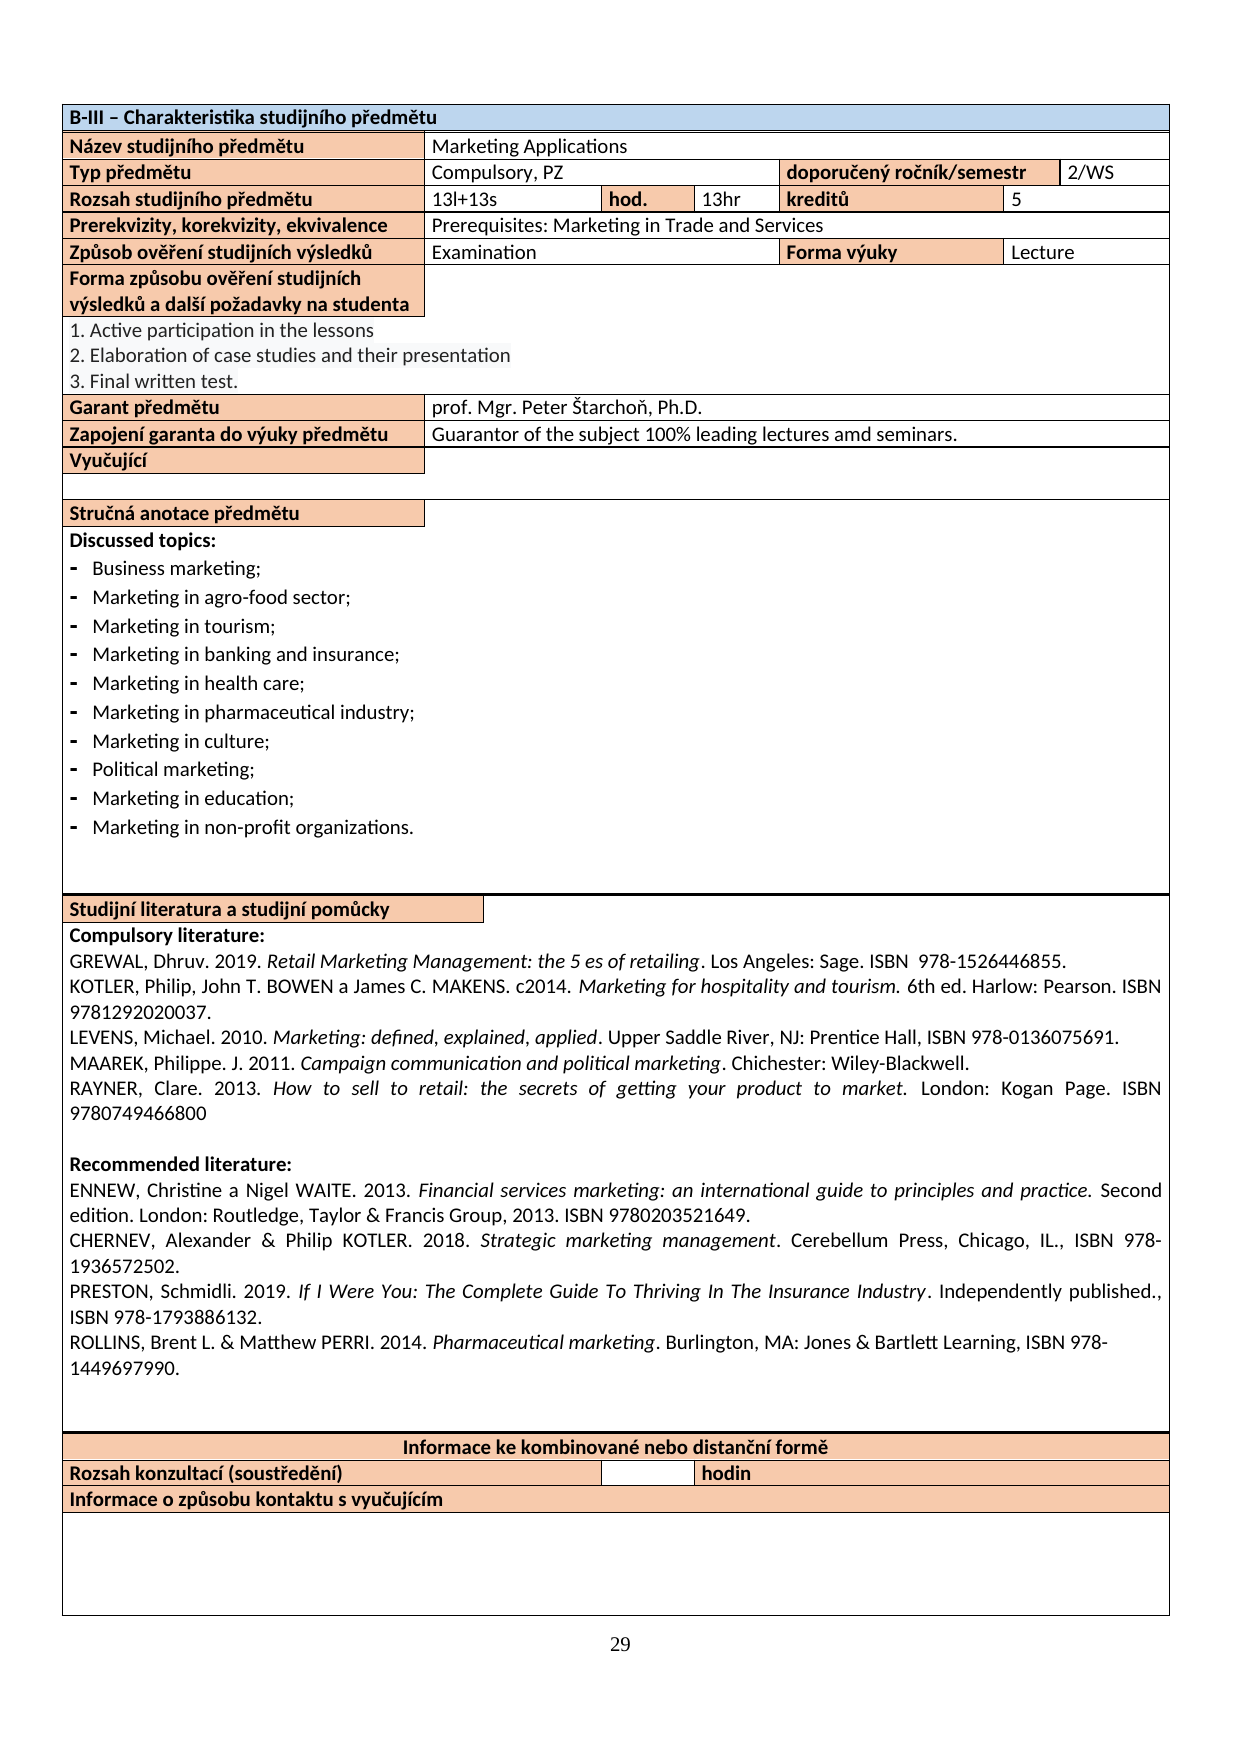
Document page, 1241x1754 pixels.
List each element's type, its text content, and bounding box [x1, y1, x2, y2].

table_cell Zapojení garanta do výuky předmětu [63, 421, 424, 446]
table_cell [63, 473, 1169, 499]
table_cell [484, 896, 1169, 922]
table_cell Guarantor of the subject 100% leading lectures amd seminars. [425, 421, 1169, 446]
table_cell doporučený ročník/semestr [780, 160, 1059, 185]
table_header B-III – Charakteristika studijního předmětu [63, 105, 1169, 130]
table_cell Prerekvizity, korekvizity, ekvivalence [63, 213, 424, 238]
table_cell Lecture [1004, 239, 1169, 264]
table_cell [425, 500, 1169, 526]
table_cell Vyučující [63, 448, 424, 473]
table_cell hodin [695, 1461, 1169, 1485]
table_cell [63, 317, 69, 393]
table_cell Studijní literatura a studijní pomůcky [63, 896, 483, 922]
table_cell [63, 1513, 1169, 1615]
table_cell Informace o způsobu kontaktu s vyučujícím [63, 1486, 1169, 1512]
table_cell Způsob ověření studijních výsledků [63, 239, 424, 264]
table_cell 1. Active participation in the lessons 2. Elaboration of case studies and their presentation 3. Final written test. [238, 316, 1169, 393]
table_cell Prerequisites: Marketing in Trade and Services [425, 213, 1169, 238]
table_cell Compulsory literature: GREWAL, Dhruv. 2019. Retail Marketing Management: the 5 es of retailing. Los Angeles: Sage. ISBN 978-1526446855. KOTLER, Philip, John T. BOWEN a James C. MAKENS. c2014. Marketing for hospitality and tourism. 6th ed. Harlow: Pearson. ISBN 9781292020037. LEVENS, Michael. 2010. Marketing: defined, explained, applied. Upper Saddle River, NJ: Prentice Hall, ISBN 978-0136075691. MAAREK, Philippe. J. 2011. Campaign communication and political marketing. Chichester: Wiley-Blackwell. RAYNER, Clare. 2013. How to sell to retail: the secrets of getting your product to market. London: Kogan Page. ISBN 9780749466800 Recommended literature: ENNEW, Christine a Nigel WAITE. 2013. Financial services marketing: an international guide to principles and practice. Second edition. London: Routledge, Taylor & Francis Group, 2013. ISBN 9780203521649. CHERNEV, Alexander & Philip KOTLER. 2018. Strategic marketing management. Cerebellum Press, Chicago, IL., ISBN 978-1936572502. PRESTON, Schmidli. 2019. If I Were You: The Complete Guide To Thriving In The Insurance Industry. Independently published., ISBN 978-1793886132. ROLLINS, Brent L. & Matthew PERRI. 2014. Pharmaceutical marketing. Burlington, MA: Jones & Bartlett Learning, ISBN 978-1449697990. [63, 922, 1169, 1431]
table_cell [425, 265, 1169, 316]
table_cell Compulsory, PZ [425, 160, 779, 185]
table_cell 13l+13s [425, 186, 601, 211]
table_cell Informace ke kombinované nebo distanční formě [63, 1434, 1169, 1459]
table_cell Název studijního předmětu [63, 133, 424, 158]
table_cell Rozsah studijního předmětu [63, 186, 424, 211]
table_cell [425, 448, 1169, 473]
table_cell [602, 1461, 694, 1485]
table_cell 13hr [695, 186, 779, 211]
table_cell Marketing Applications [425, 133, 1169, 158]
table_cell Forma způsobu ověření studijních výsledků a další požadavky na studenta [63, 265, 424, 316]
table_cell Typ předmětu [63, 160, 424, 185]
table_cell kreditů [780, 186, 1003, 211]
table_cell 2/WS [1061, 160, 1169, 185]
table_cell Stručná anotace předmětu [63, 500, 424, 526]
table_cell prof. Mgr. Peter Štarchoň, Ph.D. [425, 395, 1169, 420]
table_cell Forma výuky [780, 239, 1003, 264]
table_cell Examination [425, 239, 779, 264]
table_cell Discussed topics: Business marketing; Marketing in agro-food sector; Marketing in tourism; Marketing in banking and insurance; Marketing in health care; Marketing in pharmaceutical industry; Marketing in culture; Political marketing; Marketing in education; Marketing in non-profit organizations. [63, 526, 1169, 893]
table_cell Garant předmětu [63, 395, 424, 420]
table_cell hod. [602, 186, 694, 211]
table_cell 5 [1004, 186, 1169, 211]
table_cell Rozsah konzultací (soustředění) [63, 1461, 601, 1485]
